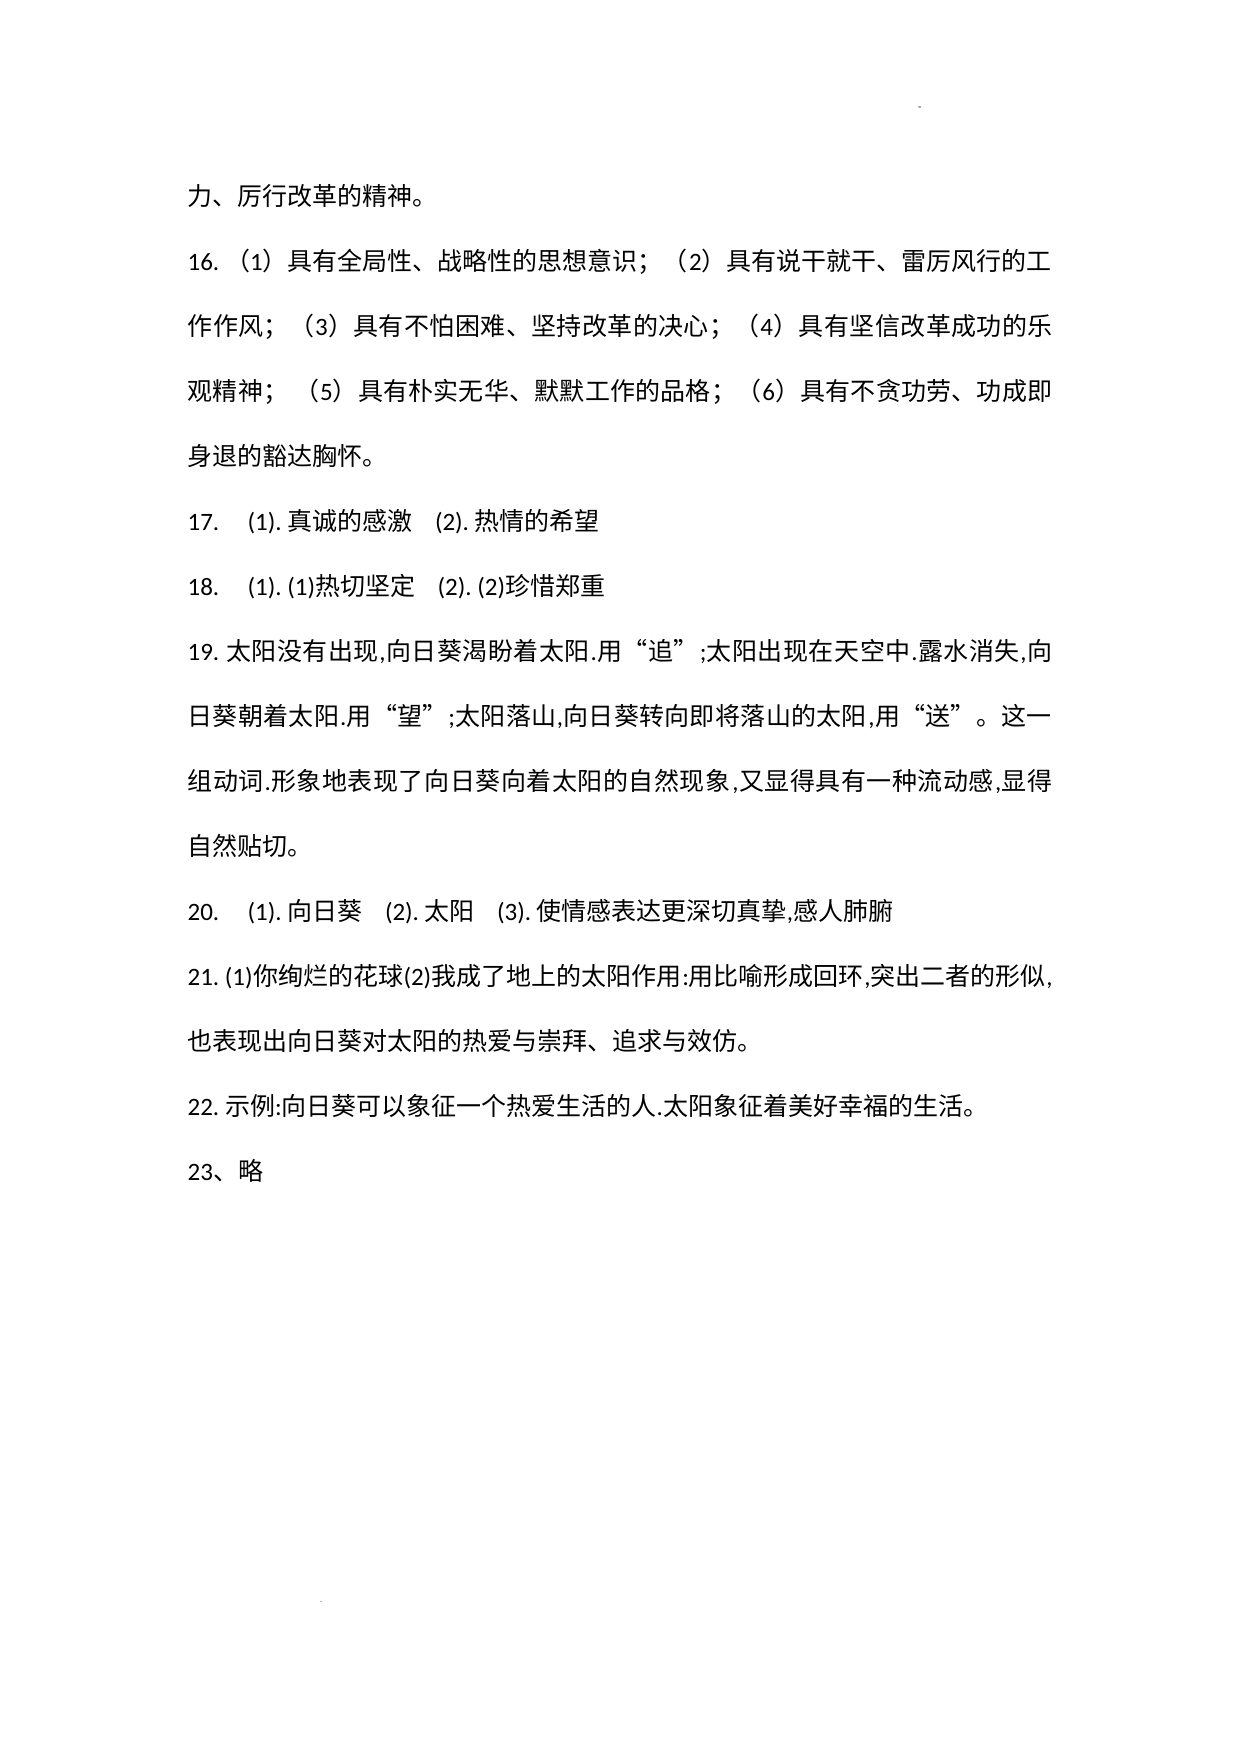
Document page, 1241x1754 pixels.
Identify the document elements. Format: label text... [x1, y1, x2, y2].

list 16. （1）具有全局性、战略性的思想意识；（2）具有说干就干、雷厉风行的工作作风；（3）具有不怕困难、坚持改革的决心；（4）具有坚信改革成功的乐观精神； （5）具有朴实无华、默默工作的品格；（6）具有不贪功劳、功成即身退的豁达胸怀。 [187, 227, 1053, 487]
list 18. (1). (1)热切坚定 (2). (2)珍惜郑重 [187, 552, 1053, 617]
list 23、略 [187, 1137, 1053, 1202]
list 21. (1)你绚烂的花球(2)我成了地上的太阳作用:用比喻形成回环,突出二者的形似,也表现出向日葵对太阳的热爱与崇拜、追求与效仿。 [187, 942, 1053, 1072]
list 17. (1). 真诚的感激 (2). 热情的希望 [187, 487, 1053, 552]
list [187, 162, 1053, 227]
list 20. (1). 向日葵 (2). 太阳 (3). 使情感表达更深切真挚,感人肺腑 [187, 877, 1053, 942]
list 19. 太阳没有出现,向日葵渴盼着太阳.用“追”;太阳出现在天空中.露水消失,向日葵朝着太阳.用“望”;太阳落山,向日葵转向即将落山的太阳,用“送”。这一组动词.形象地表现了向日葵向着太阳的自然现象,又显得具有一种流动感,显得自然贴切。 [187, 617, 1053, 877]
list 22. 示例:向日葵可以象征一个热爱生活的人.太阳象征着美好幸福的生活。 [187, 1072, 1053, 1137]
